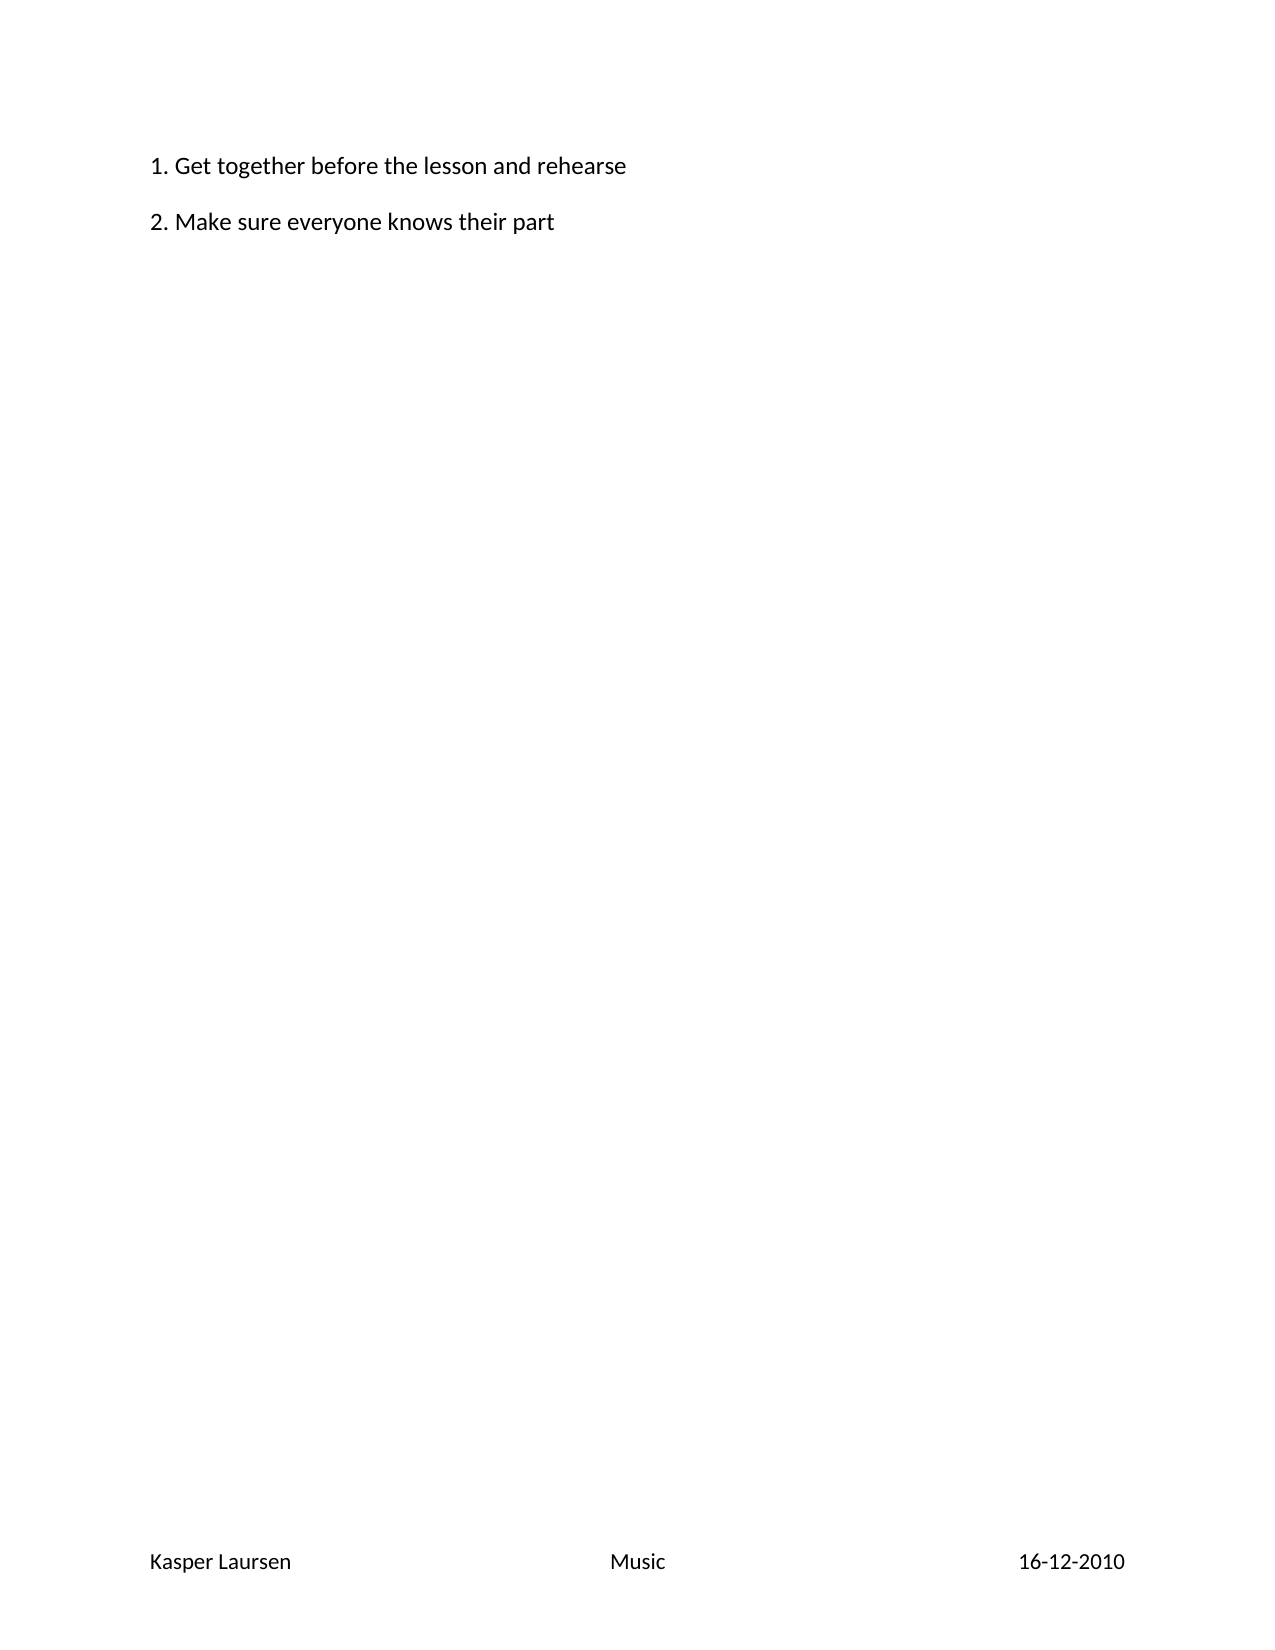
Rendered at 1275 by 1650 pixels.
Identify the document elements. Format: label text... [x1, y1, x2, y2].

text 1. Get together before the lesson and rehearse [150, 150, 1125, 181]
text 2. Make sure everyone knows their part [150, 206, 1125, 236]
